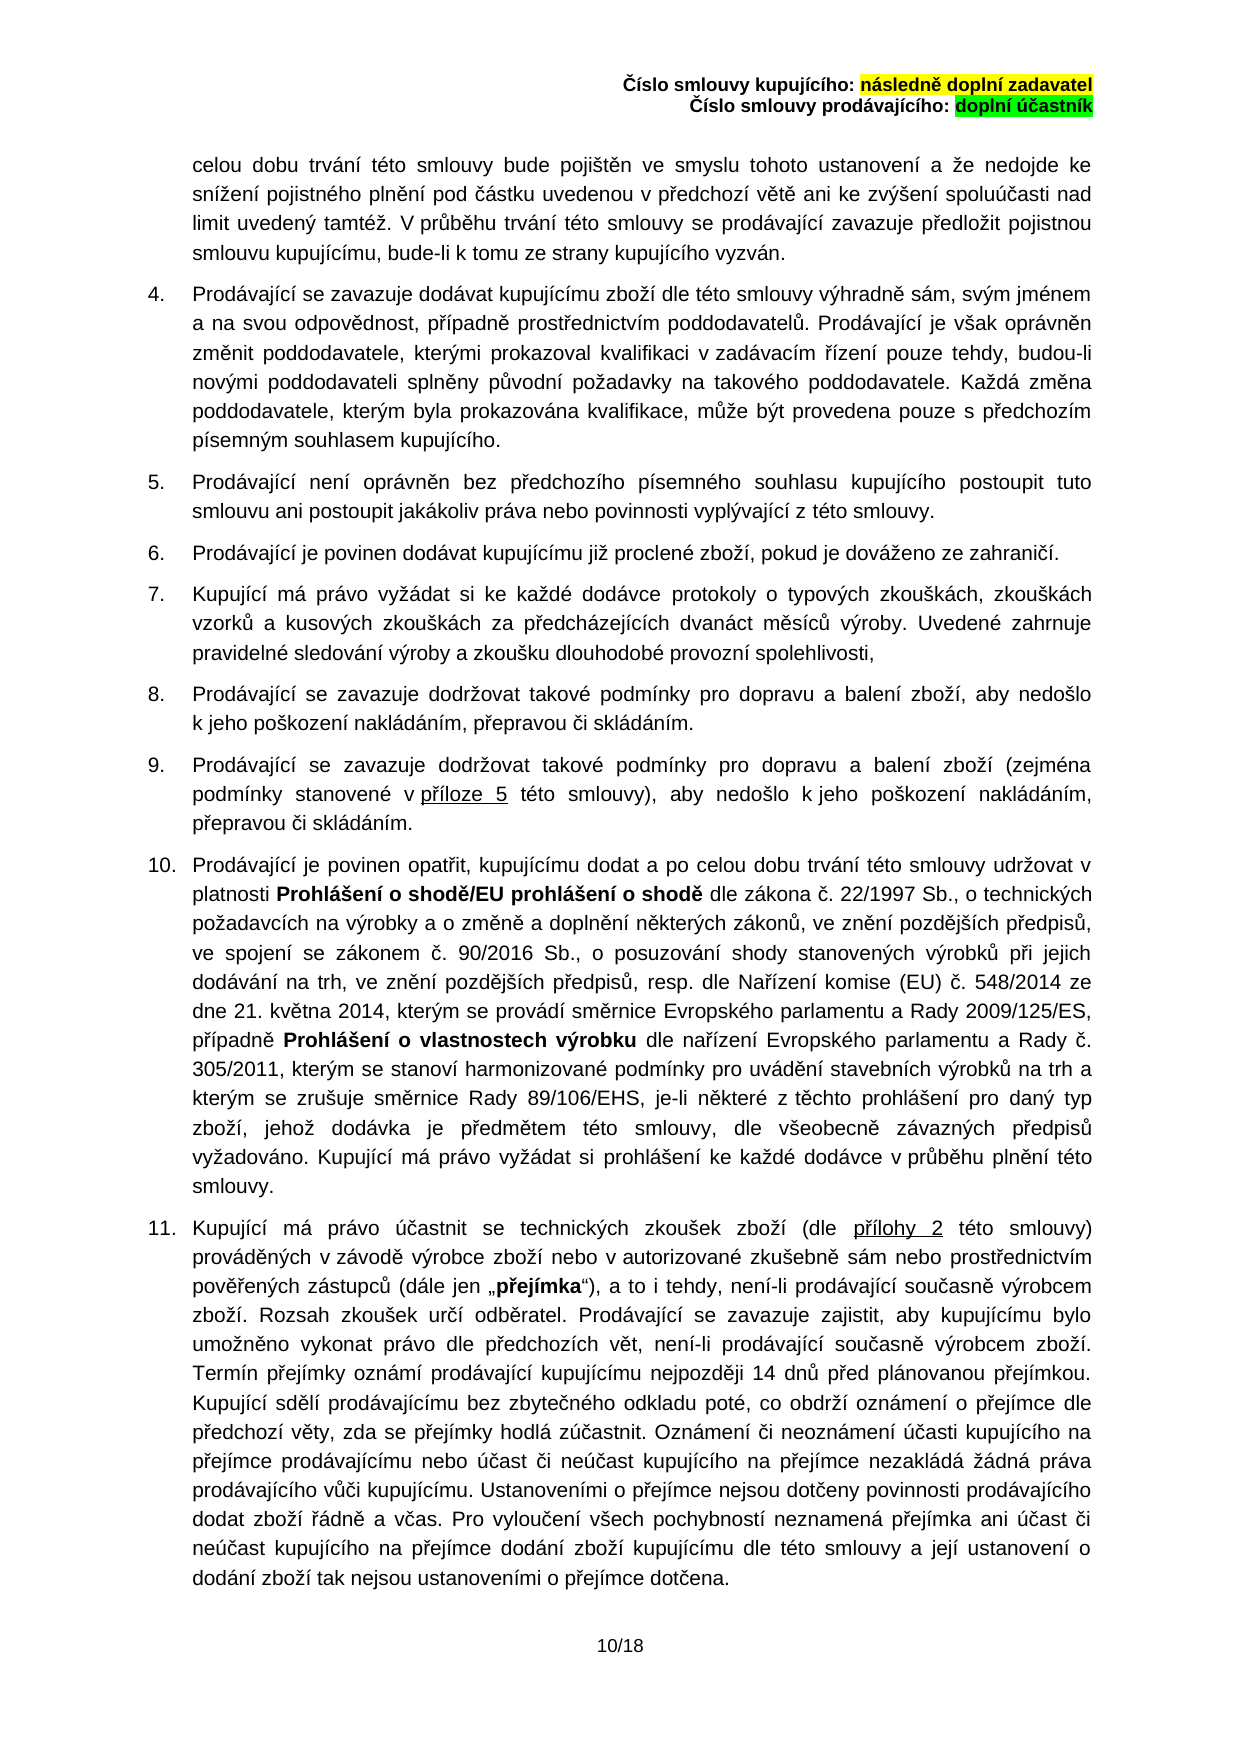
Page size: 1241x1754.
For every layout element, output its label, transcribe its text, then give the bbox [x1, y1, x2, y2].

list Prodávající není oprávněn bez předchozího písemného souhlasu kupujícího postoupit tuto smlouvu ani postoupit jakákoliv práva nebo povinnosti vyplývající z této smlouvy. [148, 464, 1093, 523]
list Prodávající je povinen dodávat kupujícímu již proclené zboží, pokud je dováženo ze zahraničí. [148, 535, 1093, 564]
list Prodávající je povinen opatřit, kupujícímu dodat a po celou dobu trvání této smlouvy udržovat v platnosti Prohlášení o shodě/EU prohlášení o shodě dle zákona č. 22/1997 Sb., o technických požadavcích na výrobky a o změně a doplnění některých zákonů, ve znění pozdějších předpisů, ve spojení se zákonem č. 90/2016 Sb., o posuzování shody stanovených výrobků při jejich dodávání na trh, ve znění pozdějších předpisů, resp. dle Nařízení komise (EU) č. 548/2014 ze dne 21. května 2014, kterým se provádí směrnice Evropského parlamentu a Rady 2009/125/ES, případně Prohlášení o vlastnostech výrobku dle nařízení Evropského parlamentu a Rady č. 305/2011, kterým se stanoví harmonizované podmínky pro uvádění stavebních výrobků na trh a kterým se zrušuje směrnice Rady 89/106/EHS, je-li některé z těchto prohlášení pro daný typ zboží, jehož dodávka je předmětem této smlouvy, dle všeobecně závazných předpisů vyžadováno. Kupující má právo vyžádat si prohlášení ke každé dodávce v průběhu plnění této smlouvy. [148, 848, 1093, 1198]
list Prodávající se zavazuje dodržovat takové podmínky pro dopravu a balení zboží (zejména podmínky stanovené v příloze 5 této smlouvy), aby nedošlo k jeho poškození nakládáním, přepravou či skládáním. [148, 748, 1093, 835]
list Prodávající se zavazuje dodržovat takové podmínky pro dopravu a balení zboží, aby nedošlo k jeho poškození nakládáním, přepravou či skládáním. [148, 677, 1093, 735]
list Prodávající se zavazuje dodávat kupujícímu zboží dle této smlouvy výhradně sám, svým jménem a na svou odpovědnost, případně prostřednictvím poddodavatelů. Prodávající je však oprávněn změnit poddodavatele, kterými prokazoval kvalifikaci v zadávacím řízení pouze tehdy, budou-li novými poddodavateli splněny původní požadavky na takového poddodavatele. Každá změna poddodavatele, kterým byla prokazována kvalifikace, může být provedena pouze s předchozím písemným souhlasem kupujícího. [148, 277, 1093, 452]
list Kupující má právo účastnit se technických zkoušek zboží (dle přílohy 2 této smlouvy) prováděných v závodě výrobce zboží nebo v autorizované zkušebně sám nebo prostřednictvím pověřených zástupců (dále jen „přejímka“), a to i tehdy, není-li prodávající současně výrobcem zboží. Rozsah zkoušek určí odběratel. Prodávající se zavazuje zajistit, aby kupujícímu bylo umožněno vykonat právo dle předchozích vět, není-li prodávající současně výrobcem zboží. Termín přejímky oznámí prodávající kupujícímu nejpozději 14 dnů před plánovanou přejímkou. Kupující sdělí prodávajícímu bez zbytečného odkladu poté, co obdrží oznámení o přejímce dle předchozí věty, zda se přejímky hodlá zúčastnit. Oznámení či neoznámení účasti kupujícího na přejímce prodávajícímu nebo účast či neúčast kupujícího na přejímce nezakládá žádná práva prodávajícího vůči kupujícímu. Ustanoveními o přejímce nejsou dotčeny povinnosti prodávajícího dodat zboží řádně a včas. Pro vyloučení všech pochybností neznamená přejímka ani účast či neúčast kupujícího na přejímce dodání zboží kupujícímu dle této smlouvy a její ustanovení o dodání zboží tak nejsou ustanoveními o přejímce dotčena. [148, 1210, 1093, 1589]
list Kupující má právo vyžádat si ke každé dodávce protokoly o typových zkouškách, zkouškách vzorků a kusových zkouškách za předcházejících dvanáct měsíců výroby. Uvedené zahrnuje pravidelné sledování výroby a zkoušku dlouhodobé provozní spolehlivosti, [148, 577, 1093, 664]
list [148, 148, 1093, 264]
